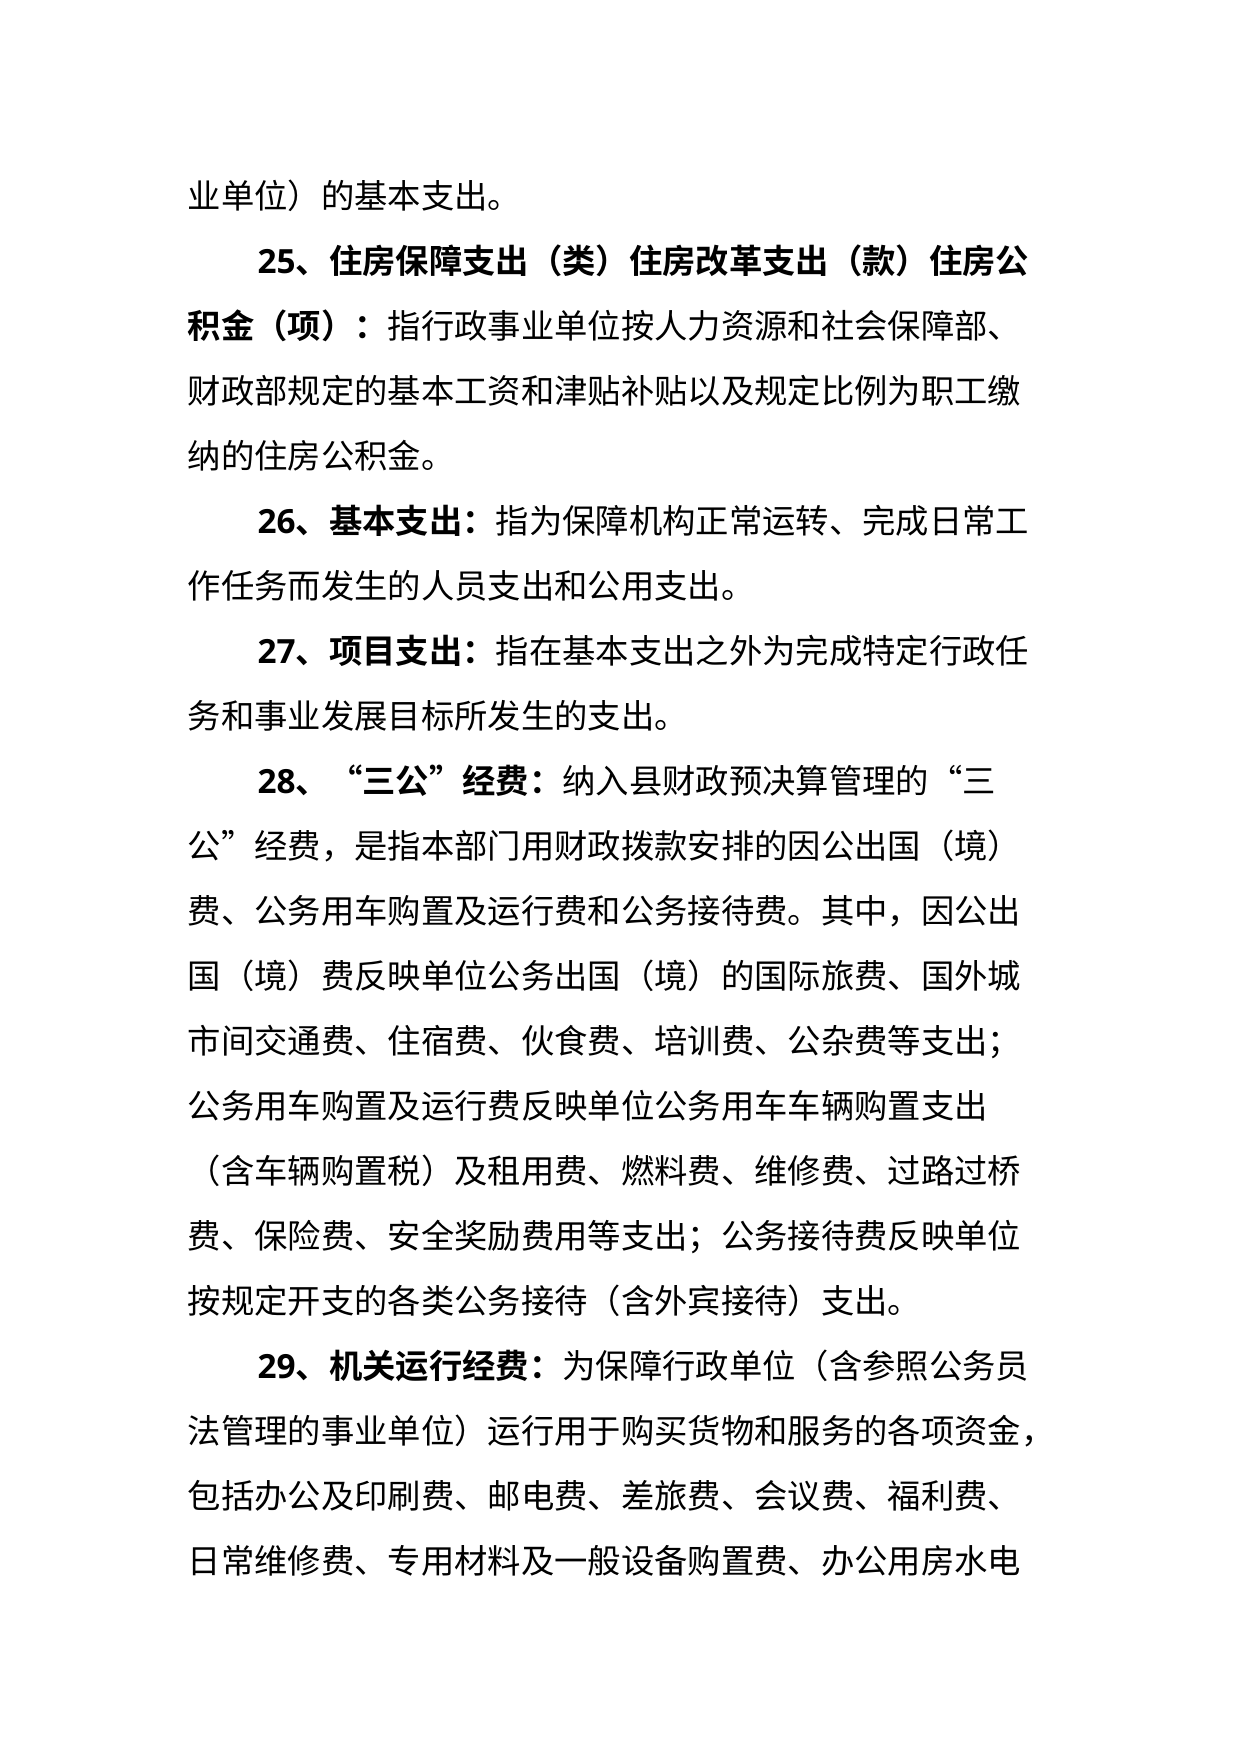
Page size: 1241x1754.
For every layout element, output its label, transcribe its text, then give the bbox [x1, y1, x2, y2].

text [187, 162, 1053, 227]
text 25、住房保障支出（类）住房改革支出（款）住房公积金（项）：指行政事业单位按人力资源和社会保障部、财政部规定的基本工资和津贴补贴以及规定比例为职工缴纳的住房公积金。 [187, 227, 1053, 487]
text 28、“三公”经费：纳入县财政预决算管理的“三公”经费，是指本部门用财政拨款安排的因公出国（境）费、公务用车购置及运行费和公务接待费。其中，因公出国（境）费反映单位公务出国（境）的国际旅费、国外城市间交通费、住宿费、伙食费、培训费、公杂费等支出；公务用车购置及运行费反映单位公务用车车辆购置支出（含车辆购置税）及租用费、燃料费、维修费、过路过桥费、保险费、安全奖励费用等支出；公务接待费反映单位按规定开支的各类公务接待（含外宾接待）支出。 [187, 747, 1053, 1332]
text 26、基本支出：指为保障机构正常运转、完成日常工作任务而发生的人员支出和公用支出。 [187, 487, 1053, 617]
text 27、项目支出：指在基本支出之外为完成特定行政任务和事业发展目标所发生的支出。 [187, 617, 1053, 747]
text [187, 1332, 1053, 1592]
